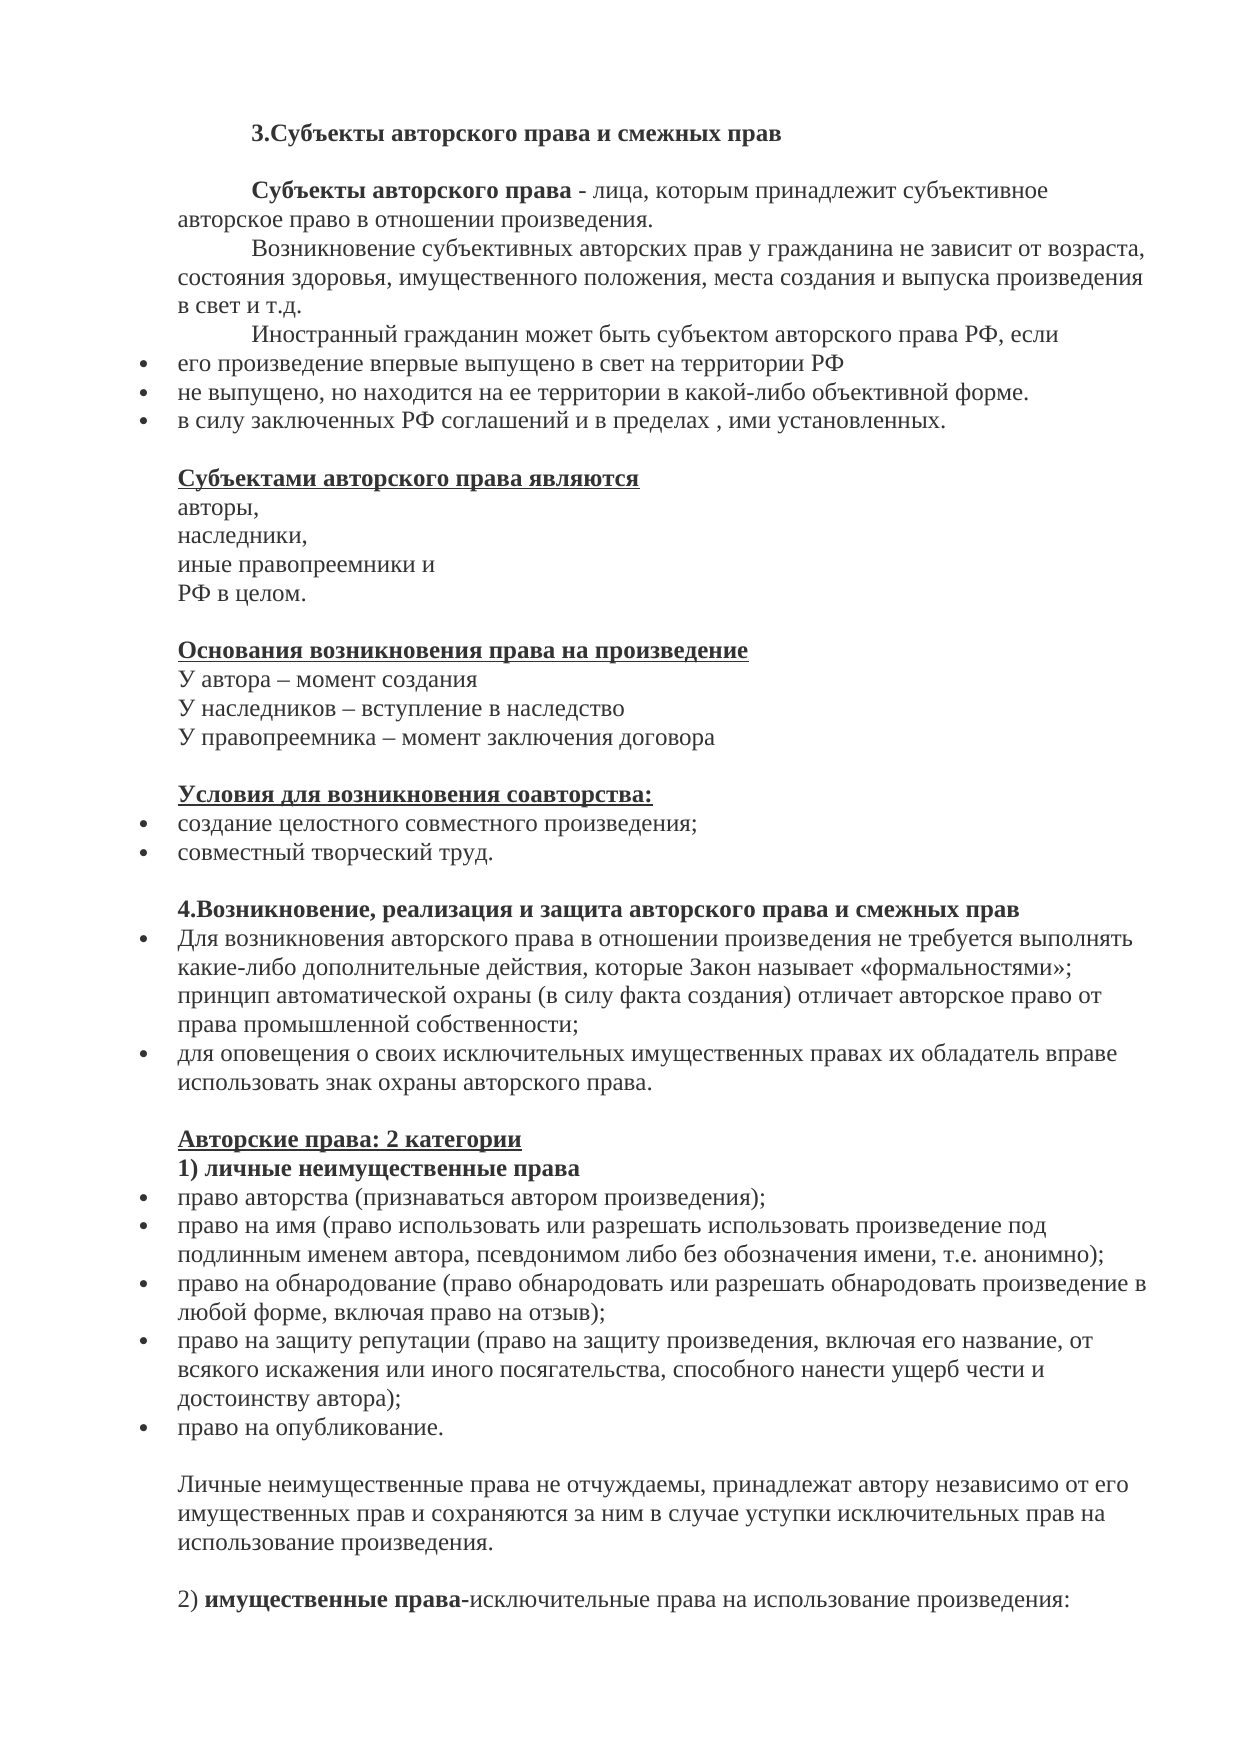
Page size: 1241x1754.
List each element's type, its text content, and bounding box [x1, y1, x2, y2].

list его произведение впервые выпущено в свет на территории РФ [140, 348, 1152, 377]
list не выпущено, но находится на ее территории в какой-либо объективной форме. [140, 377, 1152, 406]
list для оповещения о своих исключительных имущественных правах их обладатель вправе использовать знак охраны авторского права. [140, 1038, 1152, 1096]
text иные правопреемники и [177, 549, 1152, 578]
list Для возникновения авторского права в отношении произведения не требуется выполнять какие-либо дополнительные действия, которые Закон называет «формальностями»; принцип автоматической охраны (в силу факта создания) отличает авторское право от права промышленной собственности; [140, 923, 1152, 1038]
text У правопреемника – момент заключения договора [177, 722, 1152, 751]
text У наследников – вступление в наследство [177, 693, 1152, 722]
text Возникновение субъективных авторских прав у гражданина не зависит от возраста, состояния здоровья, имущественного положения, места создания и выпуска произведения в свет и т.д. [177, 233, 1152, 319]
text 3.Субъекты авторского права и смежных прав [177, 118, 1152, 147]
text Основания возникновения права на произведение [177, 636, 1152, 664]
text 1) личные неимущественные права [177, 1153, 1152, 1182]
text 2) имущественные права-исключительные права на использование произведения: [177, 1584, 1152, 1613]
text Авторские права: 2 категории [177, 1124, 1152, 1153]
list в силу заключенных РФ соглашений и в пределах , ими установленных. [140, 406, 1152, 434]
list право авторства (признаваться автором произведения); [140, 1182, 1152, 1211]
text авторы, [177, 492, 1152, 521]
list создание целостного совместного произведения; [140, 808, 1152, 837]
text Условия для возникновения соавторства: [177, 779, 1152, 808]
list совместный творческий труд. [140, 837, 1152, 866]
text 4.Возникновение, реализация и защита авторского права и смежных прав [177, 894, 1152, 923]
text Субъектами авторского права являются [177, 434, 1152, 492]
text Субъекты авторского права - лица, которым принадлежит субъективное авторское право в отношении произведения. [177, 176, 1152, 233]
list право на защиту репутации (право на защиту произведения, включая его название, от всякого искажения или иного посягательства, способного нанести ущерб чести и достоинству автора); [140, 1326, 1152, 1412]
list право на обнародование (право обнародовать или разрешать обнародовать произведение в любой форме, включая право на отзыв); [140, 1268, 1152, 1326]
list право на имя (право использовать или разрешать использовать произведение под подлинным именем автора, псевдонимом либо без обозначения имени, т.е. анонимно); [140, 1211, 1152, 1268]
list право на опубликование. [140, 1412, 1152, 1441]
text Личные неимущественные права не отчуждаемы, принадлежат автору независимо от его имущественных прав и сохраняются за ним в случае уступки исключительных прав на использование произведения. [177, 1469, 1152, 1556]
text наследники, [177, 521, 1152, 549]
text РФ в целом. [177, 578, 1152, 607]
text Иностранный гражданин может быть субъектом авторского права РФ, если [177, 319, 1152, 348]
text У автора – момент создания [177, 664, 1152, 693]
